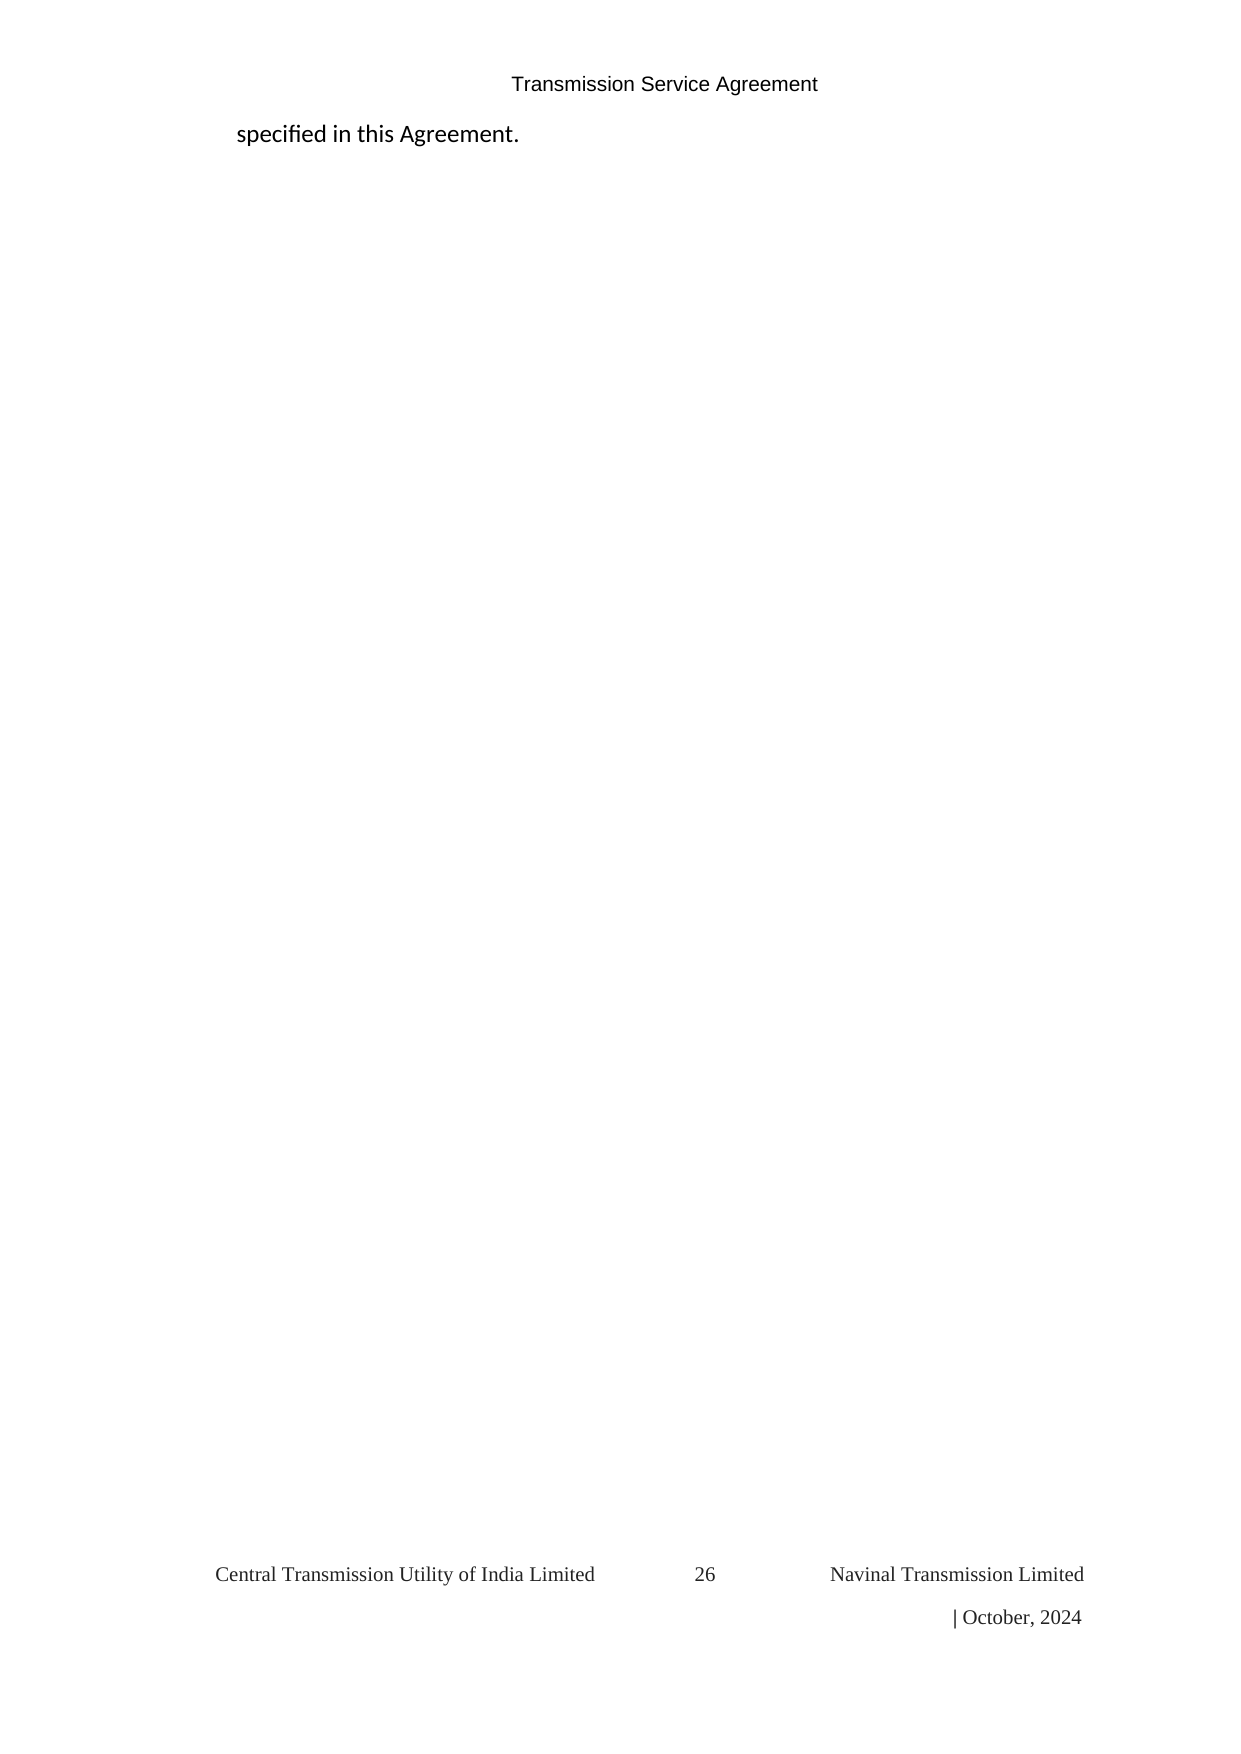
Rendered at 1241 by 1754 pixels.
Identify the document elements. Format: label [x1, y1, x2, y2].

subtitle [162, 118, 1103, 149]
